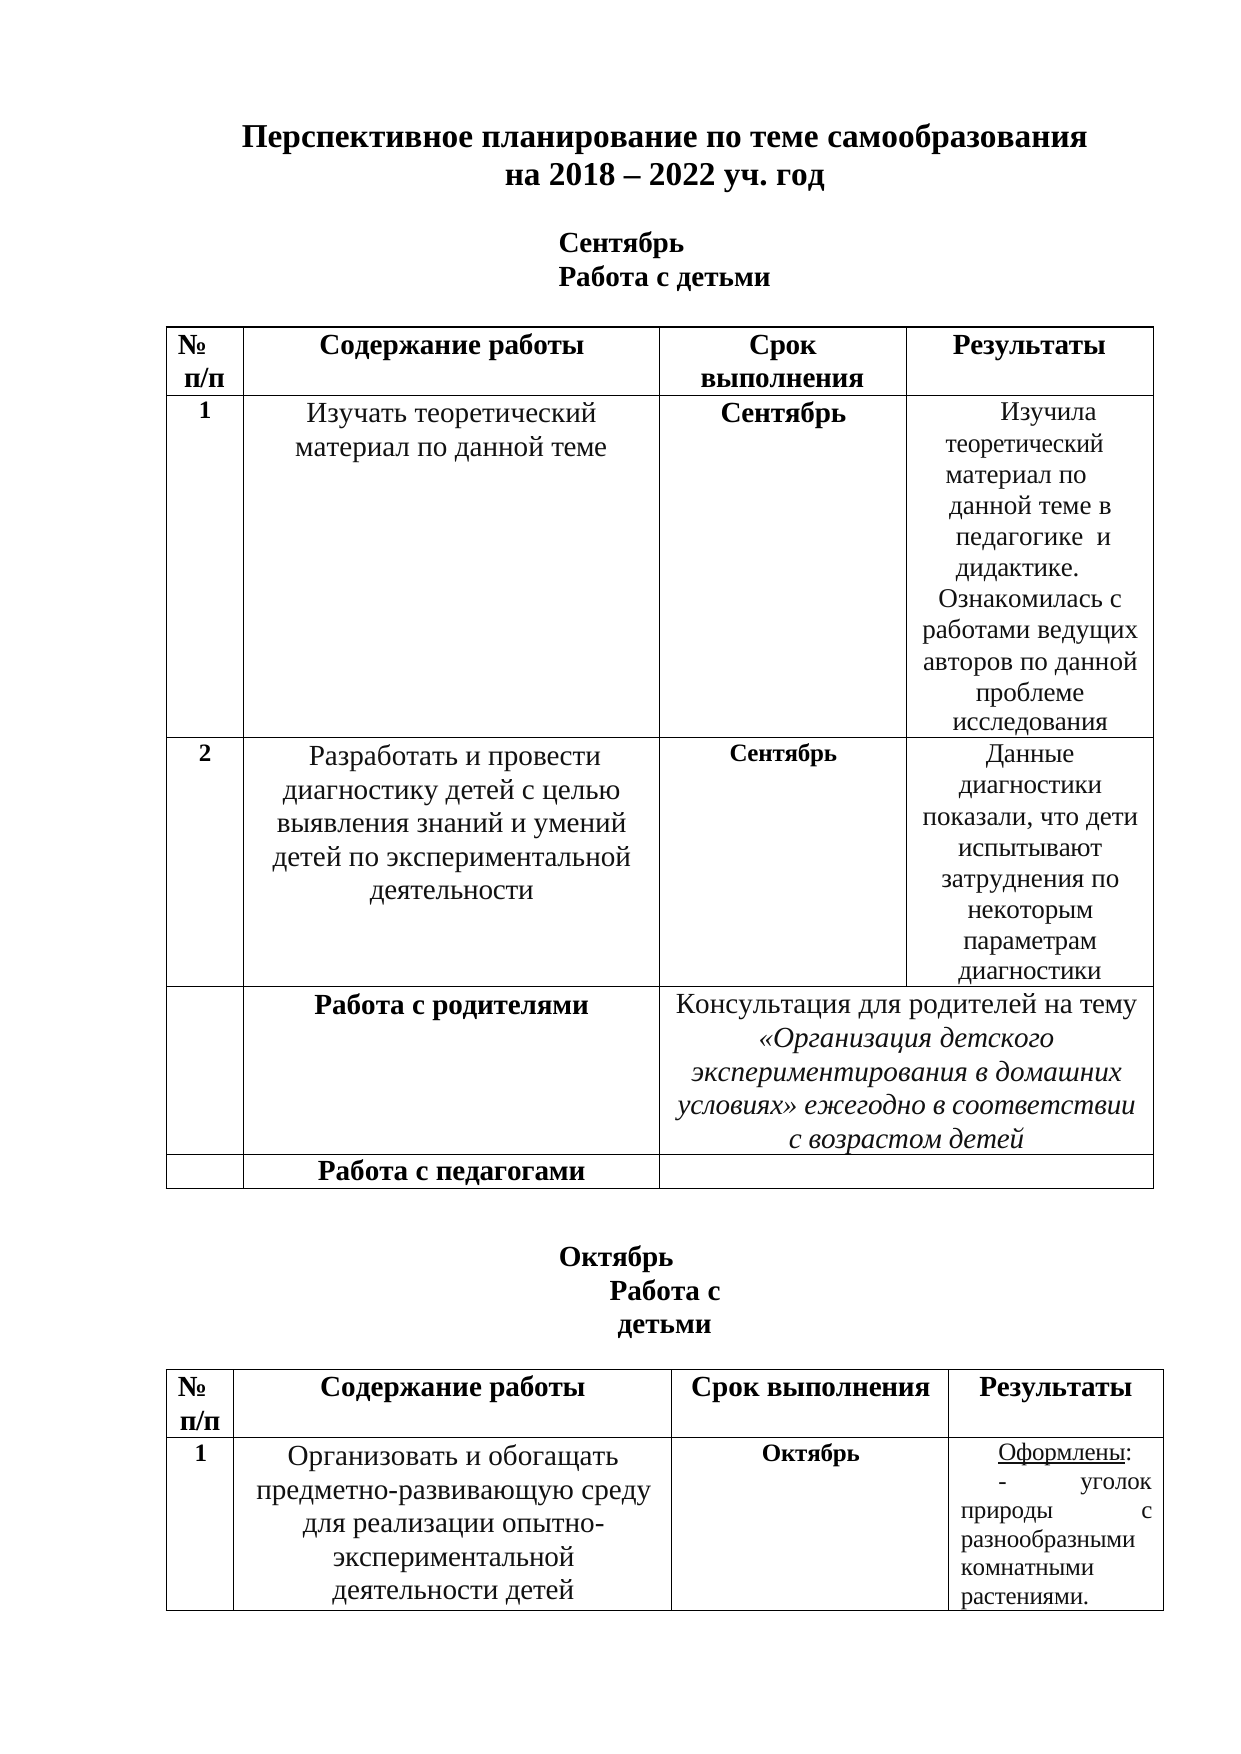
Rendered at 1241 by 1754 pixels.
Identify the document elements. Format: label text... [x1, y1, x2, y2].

text Работа с детьми [558, 1273, 771, 1340]
table_header № п/п [167, 1370, 233, 1437]
table_cell Сентябрь [660, 738, 906, 986]
table_header Срок выполнения [660, 328, 906, 394]
table_cell Оформлены: - уголок природы с разнообразными комнатными растениями. [949, 1438, 1163, 1610]
table_cell Разработать и провести диагностику детей с целью выявления знаний и умений детей по экспериментальной деятельности [244, 738, 659, 986]
table_cell 2 [167, 738, 243, 986]
table_cell Работа с педагогами [244, 1155, 659, 1188]
table_cell 1 [167, 396, 243, 737]
table_cell 1 [167, 1438, 233, 1610]
table_cell Консультация для родителей на тему «Организация детского экспериментирования в домашних условиях» ежегодно в соответствии с возрастом детей [660, 987, 1153, 1154]
table_header Содержание работы [234, 1370, 671, 1437]
table_header Результаты [949, 1370, 1163, 1437]
table_cell Данные диагностики показали, что дети испытывают затруднения по некоторым параметрам диагностики [907, 738, 1153, 986]
table_cell [660, 1155, 1153, 1188]
table_header Содержание работы [244, 328, 659, 394]
table_header Срок выполнения [672, 1370, 948, 1437]
table_header № п/п [167, 328, 243, 394]
table_cell [167, 1155, 243, 1188]
table_cell Сентябрь [660, 396, 906, 737]
table_cell Изучать теоретический материал по данной теме [244, 396, 659, 737]
table_cell Работа с родителями [244, 987, 659, 1154]
subtitle Перспективное планирование по теме самообразования на 2018 – 2022 уч. год [242, 116, 1087, 193]
table_cell Изучила теоретический материал по данной теме в педагогике и дидактике. Ознакомилась с работами ведущих авторов по данной проблеме исследования [907, 396, 1153, 737]
table_cell Организовать и обогащать предметно-развивающую среду для реализации опытно- экспериментальной деятельности детей [234, 1438, 671, 1610]
table_cell [167, 987, 243, 1154]
table_header Результаты [907, 328, 1153, 394]
table_cell Октябрь [672, 1438, 948, 1610]
text Октябрь [558, 1239, 771, 1273]
text Сентябрь Работа с детьми [558, 225, 771, 292]
